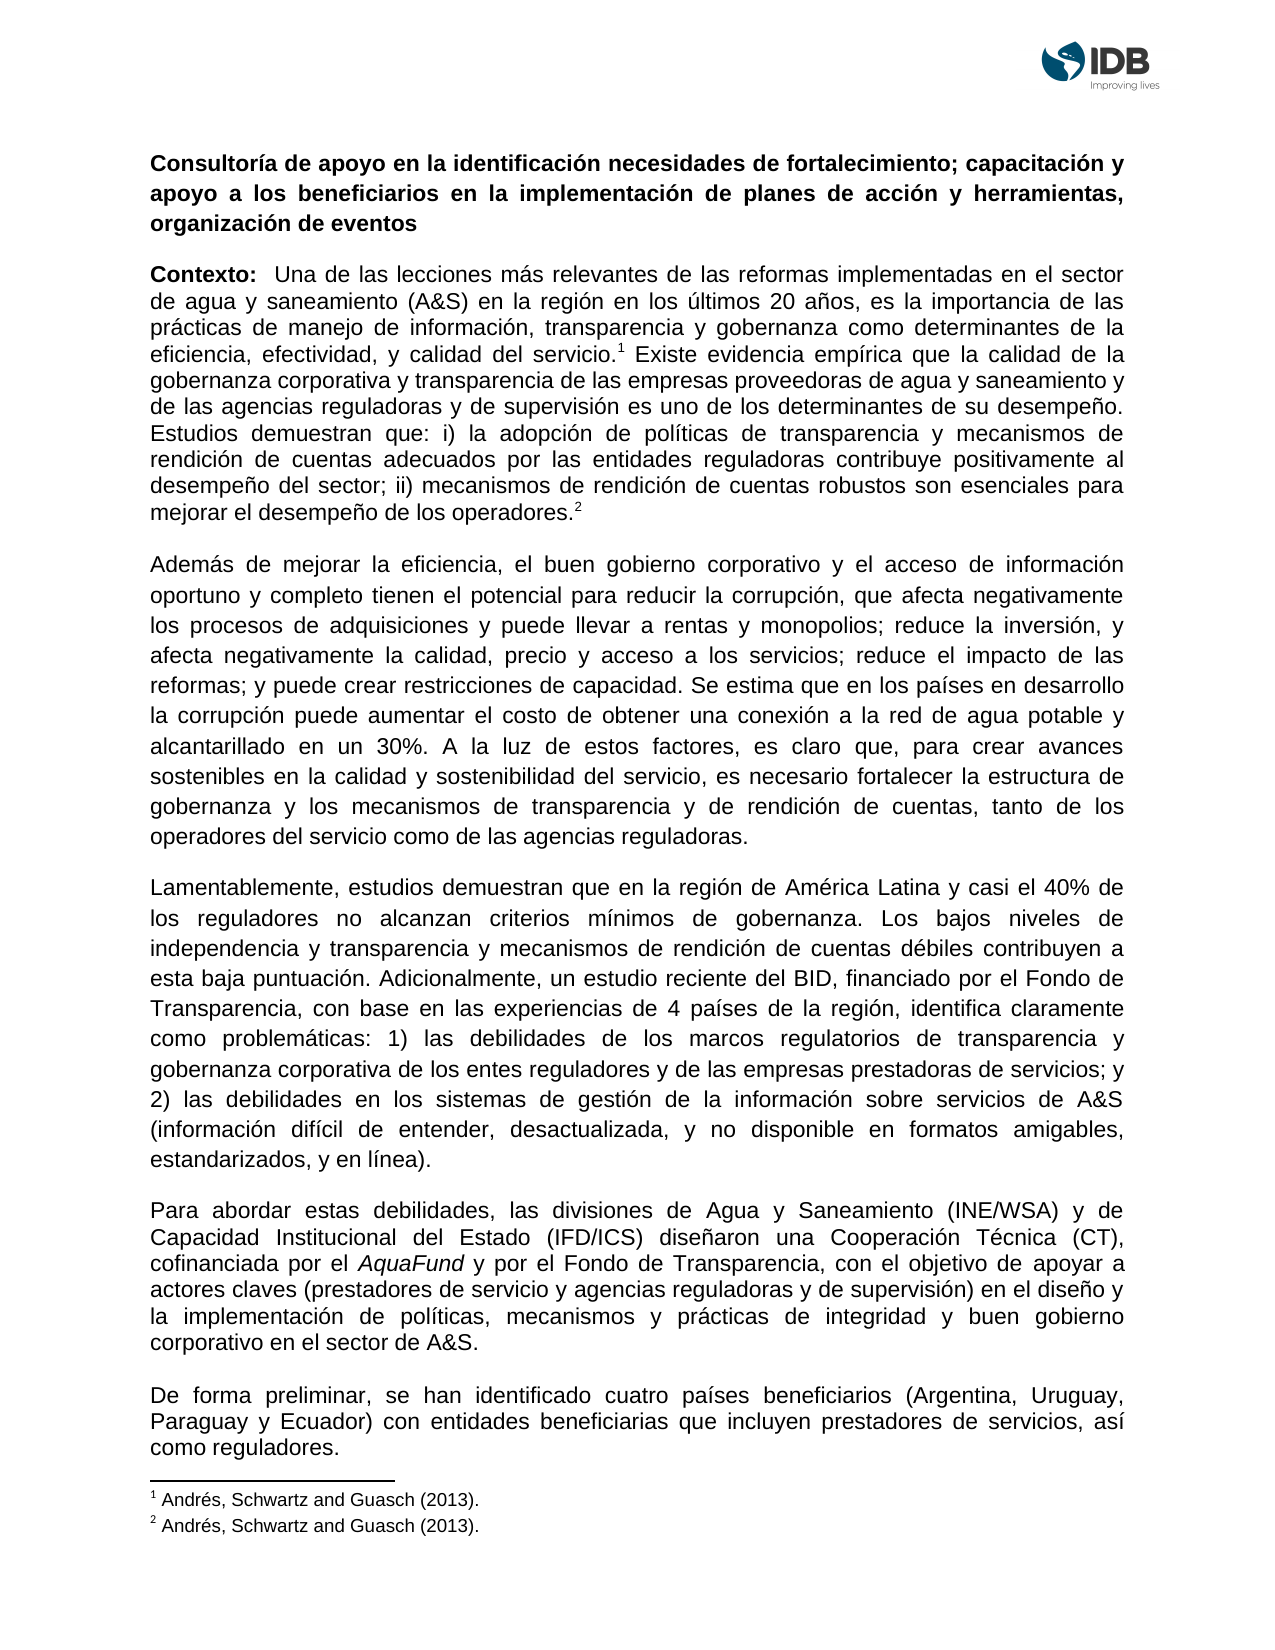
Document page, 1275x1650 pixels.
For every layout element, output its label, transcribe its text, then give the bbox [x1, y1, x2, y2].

text Además de mejorar la eficiencia, el buen gobierno corporativo y el acceso de información oportuno y completo tienen el potencial para reducir la corrupción, que afecta negativamente los procesos de adquisiciones y puede llevar a rentas y monopolios; reduce la inversión, y afecta negativamente la calidad, precio y acceso a los servicios; reduce el impacto de las reformas; y puede crear restricciones de capacidad. Se estima que en los países en desarrollo la corrupción puede aumentar el costo de obtener una conexión a la red de agua potable y alcantarillado en un 30%. A la luz de estos factores, es claro que, para crear avances sostenibles en la calidad y sostenibilidad del servicio, es necesario fortalecer la estructura de gobernanza y los mecanismos de transparencia y de rendición de cuentas, tanto de los operadores del servicio como de las agencias reguladoras. [150, 551, 1125, 849]
text Contexto: Una de las lecciones más relevantes de las reformas implementadas en el sector de agua y saneamiento (A&S) en la región en los últimos 20 años, es la importancia de las prácticas de manejo de información, transparencia y gobernanza como determinantes de la eficiencia, efectividad, y calidad del servicio. Existe evidencia empírica que la calidad de la gobernanza corporativa y transparencia de las empresas proveedoras de agua y saneamiento y de las agencias reguladoras y de supervisión es uno de los determinantes de su desempeño. Estudios demuestran que: i) la adopción de políticas de transparencia y mecanismos de rendición de cuentas adecuados por las entidades reguladoras contribuye positivamente al desempeño del sector; ii) mecanismos de rendición de cuentas robustos son esenciales para mejorar el desempeño de los operadores. [150, 261, 1125, 525]
text De forma preliminar, se han identificado cuatro países beneficiarios (Argentina, Uruguay, Paraguay y Ecuador) con entidades beneficiarias que incluyen prestadores de servicios, así como reguladores. [150, 1382, 1125, 1461]
text Para abordar estas debilidades, las divisiones de Agua y Saneamiento (INE/WSA) y de Capacidad Institucional del Estado (IFD/ICS) diseñaron una Cooperación Técnica (CT), cofinanciada por el AquaFund y por el Fondo de Transparencia, con el objetivo de apoyar a actores claves (prestadores de servicio y agencias reguladoras y de supervisión) en el diseño y la implementación de políticas, mecanismos y prácticas de integridad y buen gobierno corporativo en el sector de A&S. [150, 1197, 1125, 1355]
picture [1016, 34, 1181, 95]
text Consultoría de apoyo en la identificación necesidades de fortalecimiento; capacitación y apoyo a los beneficiarios en la implementación de planes de acción y herramientas, organización de eventos [150, 150, 1125, 237]
text Lamentablemente, estudios demuestran que en la región de América Latina y casi el 40% de los reguladores no alcanzan criterios mínimos de gobernanza. Los bajos niveles de independencia y transparencia y mecanismos de rendición de cuentas débiles contribuyen a esta baja puntuación. Adicionalmente, un estudio reciente del BID, financiado por el Fondo de Transparencia, con base en las experiencias de 4 países de la región, identifica claramente como problemáticas: 1) las debilidades de los marcos regulatorios de transparencia y gobernanza corporativa de los entes reguladores y de las empresas prestadoras de servicios; y 2) las debilidades en los sistemas de gestión de la información sobre servicios de A&S (información difícil de entender, desactualizada, y no disponible en formatos amigables, estandarizados, y en línea). [150, 874, 1125, 1172]
